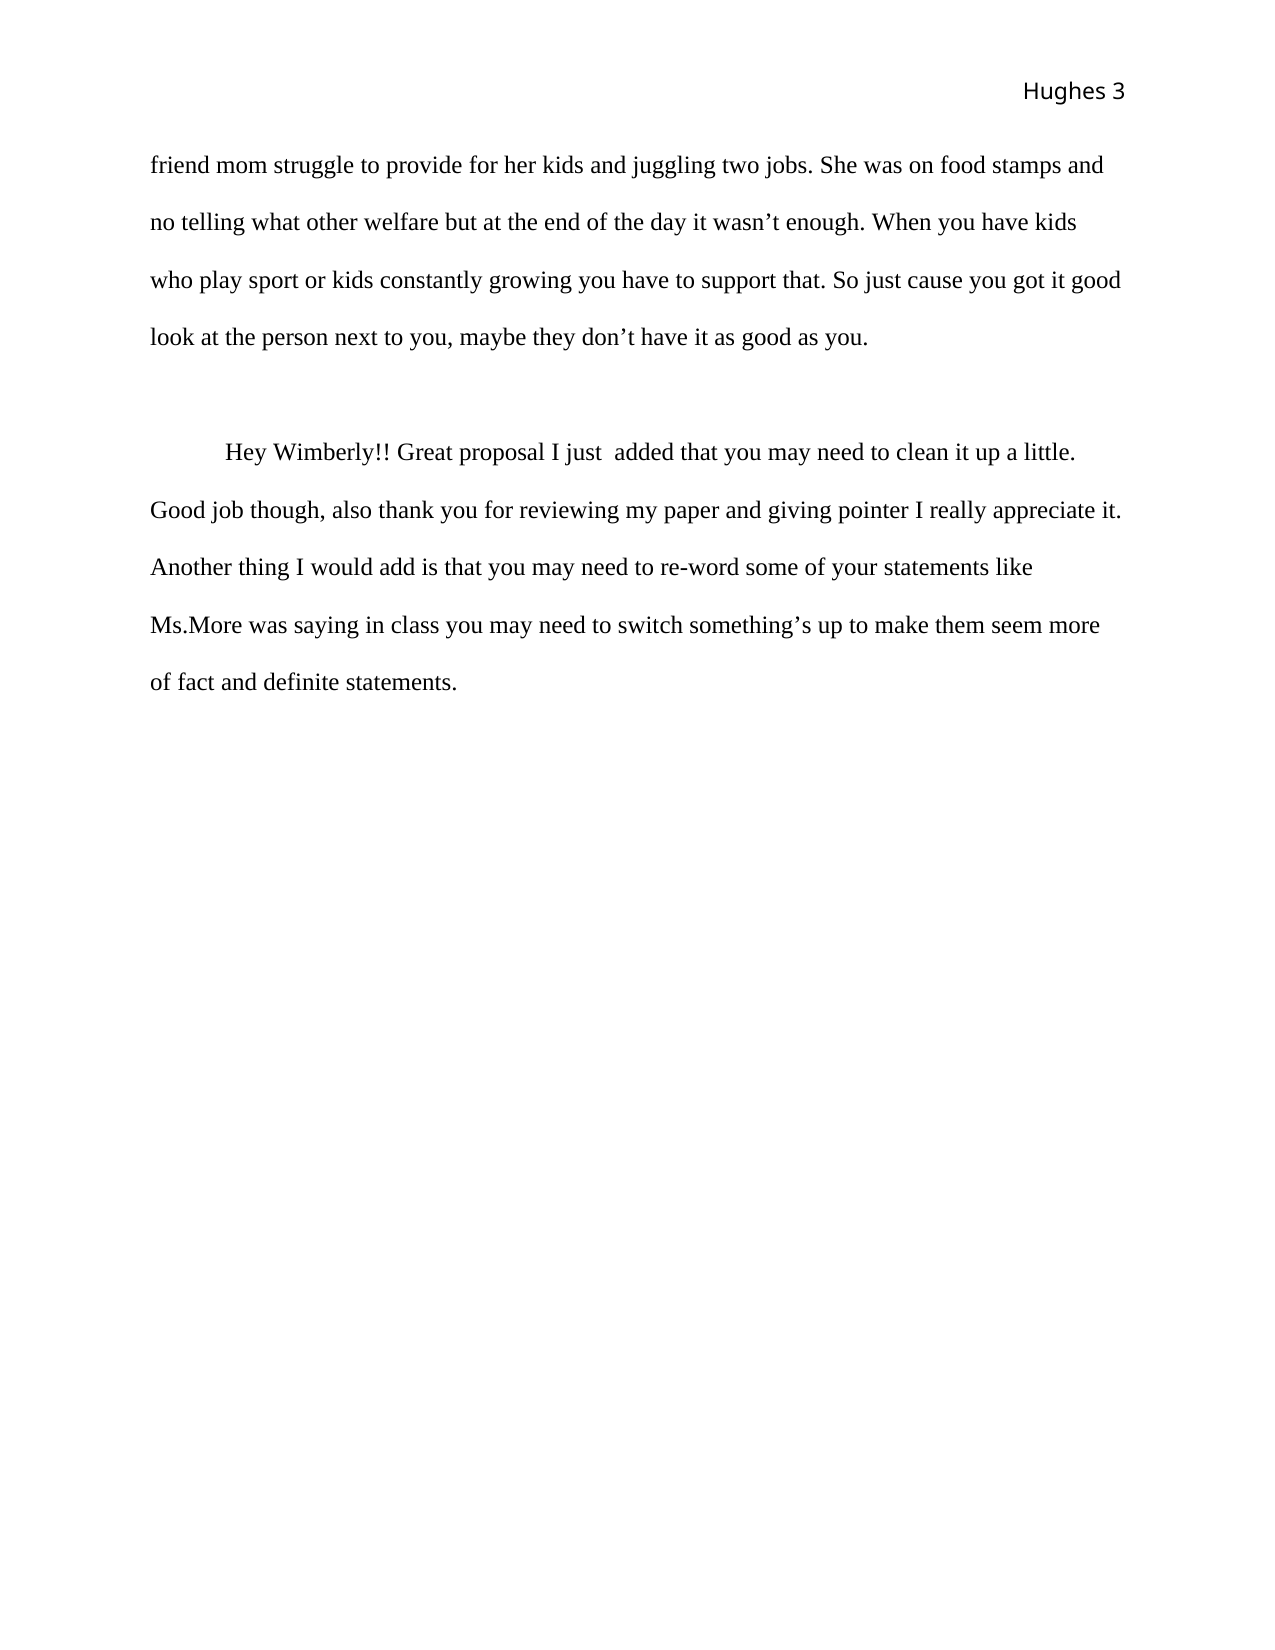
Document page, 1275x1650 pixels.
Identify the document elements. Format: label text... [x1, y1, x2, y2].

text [150, 150, 1125, 351]
text Hey Wimberly!! Great proposal I just added that you may need to clean it up a little. Good job though, also thank you for reviewing my paper and giving pointer I really appreciate it. Another thing I would add is that you may need to re-word some of your statements like Ms.More was saying in class you may need to switch something’s up to make them seem more of fact and definite statements. [150, 437, 1125, 696]
